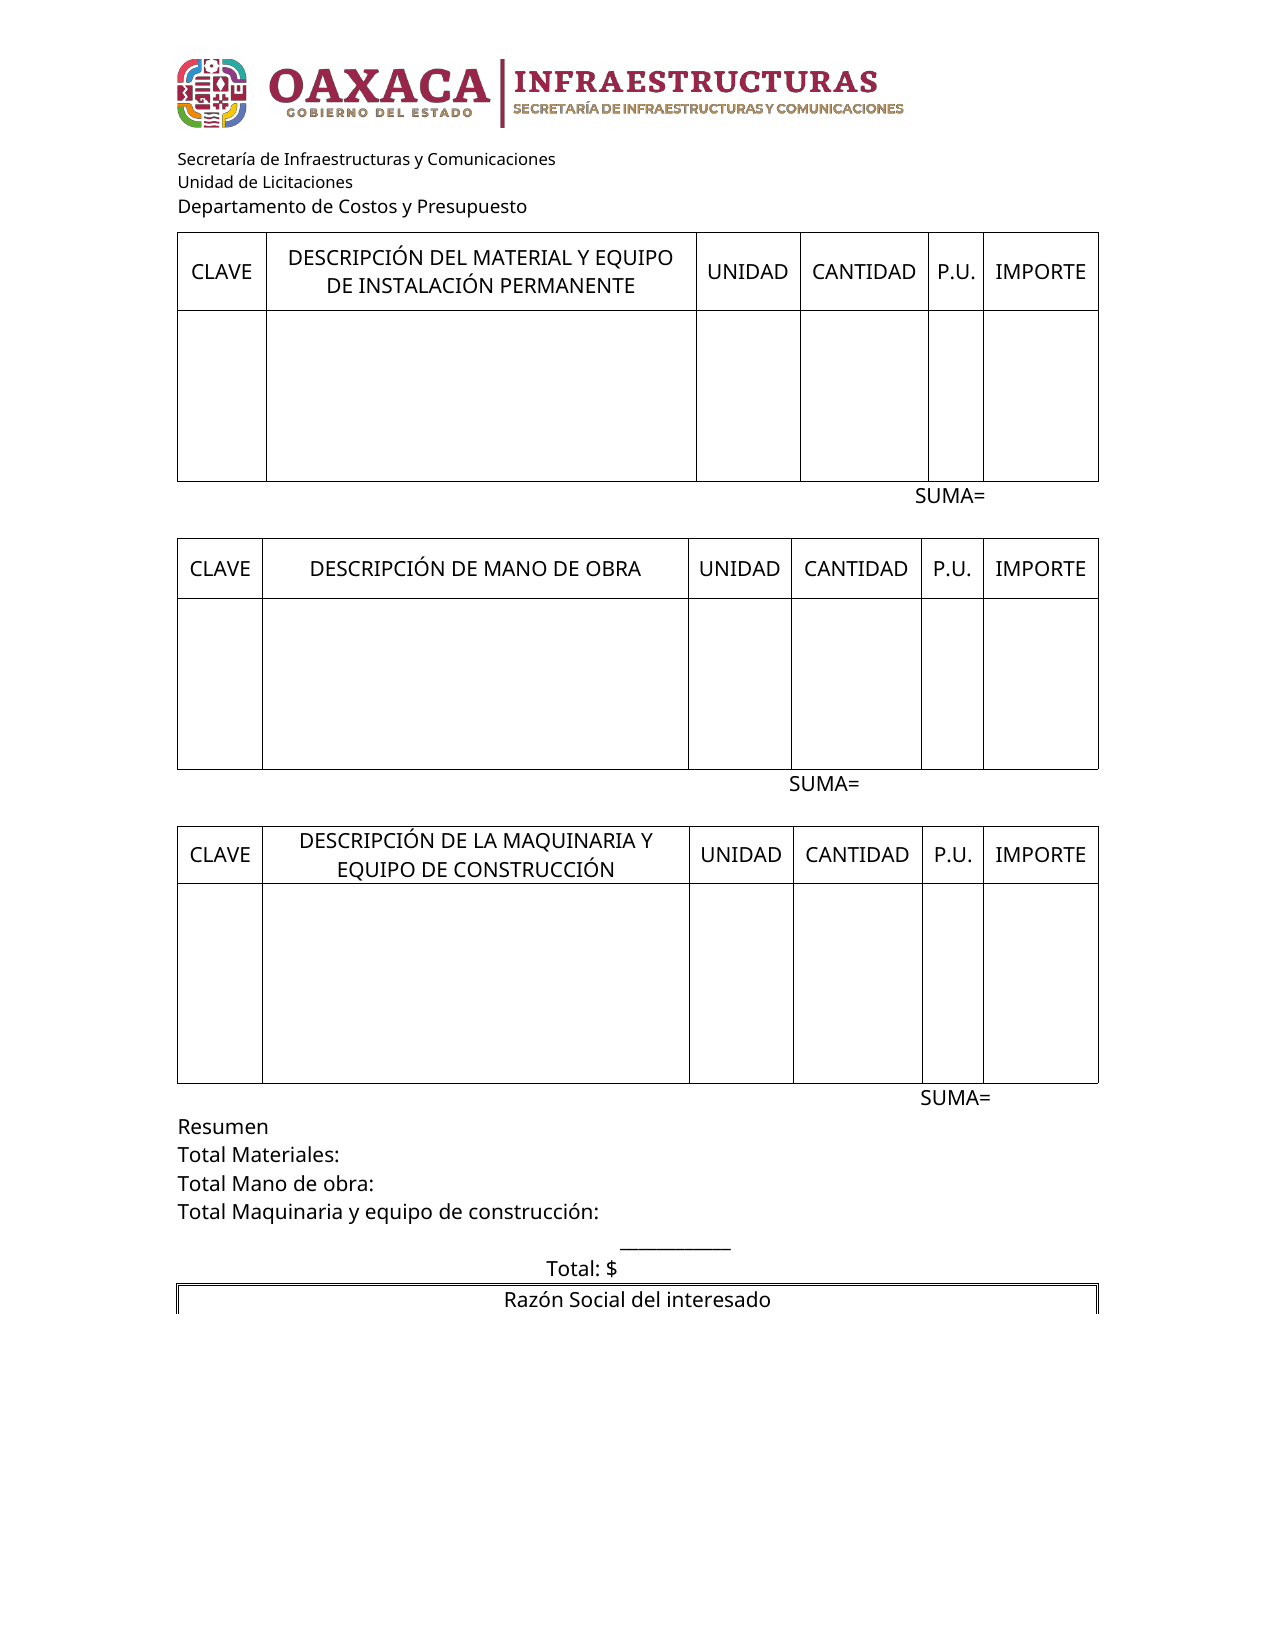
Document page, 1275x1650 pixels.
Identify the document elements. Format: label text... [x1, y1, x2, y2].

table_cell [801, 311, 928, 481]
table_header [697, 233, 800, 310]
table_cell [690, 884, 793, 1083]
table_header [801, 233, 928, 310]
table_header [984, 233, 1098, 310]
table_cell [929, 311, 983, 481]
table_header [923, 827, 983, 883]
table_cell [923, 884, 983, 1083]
text ____________ [177, 1226, 1084, 1254]
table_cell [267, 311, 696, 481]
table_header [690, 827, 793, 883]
text Total: $ [177, 1254, 1084, 1282]
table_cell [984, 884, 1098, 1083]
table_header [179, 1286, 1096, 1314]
picture [177, 59, 928, 130]
text Total Mano de obra: [177, 1169, 1084, 1197]
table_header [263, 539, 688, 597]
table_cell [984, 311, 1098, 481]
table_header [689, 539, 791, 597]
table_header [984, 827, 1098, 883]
text SUMA= [177, 770, 1084, 797]
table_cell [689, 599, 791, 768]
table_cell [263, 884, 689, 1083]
text Total Materiales: [177, 1140, 1084, 1169]
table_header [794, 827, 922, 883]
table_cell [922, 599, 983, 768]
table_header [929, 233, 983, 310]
text Resumen [177, 1112, 1084, 1140]
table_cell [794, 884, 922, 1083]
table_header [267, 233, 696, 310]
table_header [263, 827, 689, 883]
text SUMA= [177, 1084, 1084, 1112]
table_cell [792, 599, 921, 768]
text Total Maquinaria y equipo de construcción: [177, 1197, 1084, 1226]
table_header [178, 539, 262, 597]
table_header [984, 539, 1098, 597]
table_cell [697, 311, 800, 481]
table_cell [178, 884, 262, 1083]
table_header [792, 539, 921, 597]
text SUMA= [177, 482, 1084, 510]
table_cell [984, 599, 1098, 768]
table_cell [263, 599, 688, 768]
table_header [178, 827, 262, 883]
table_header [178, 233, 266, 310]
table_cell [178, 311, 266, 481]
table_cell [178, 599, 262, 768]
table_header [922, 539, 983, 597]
